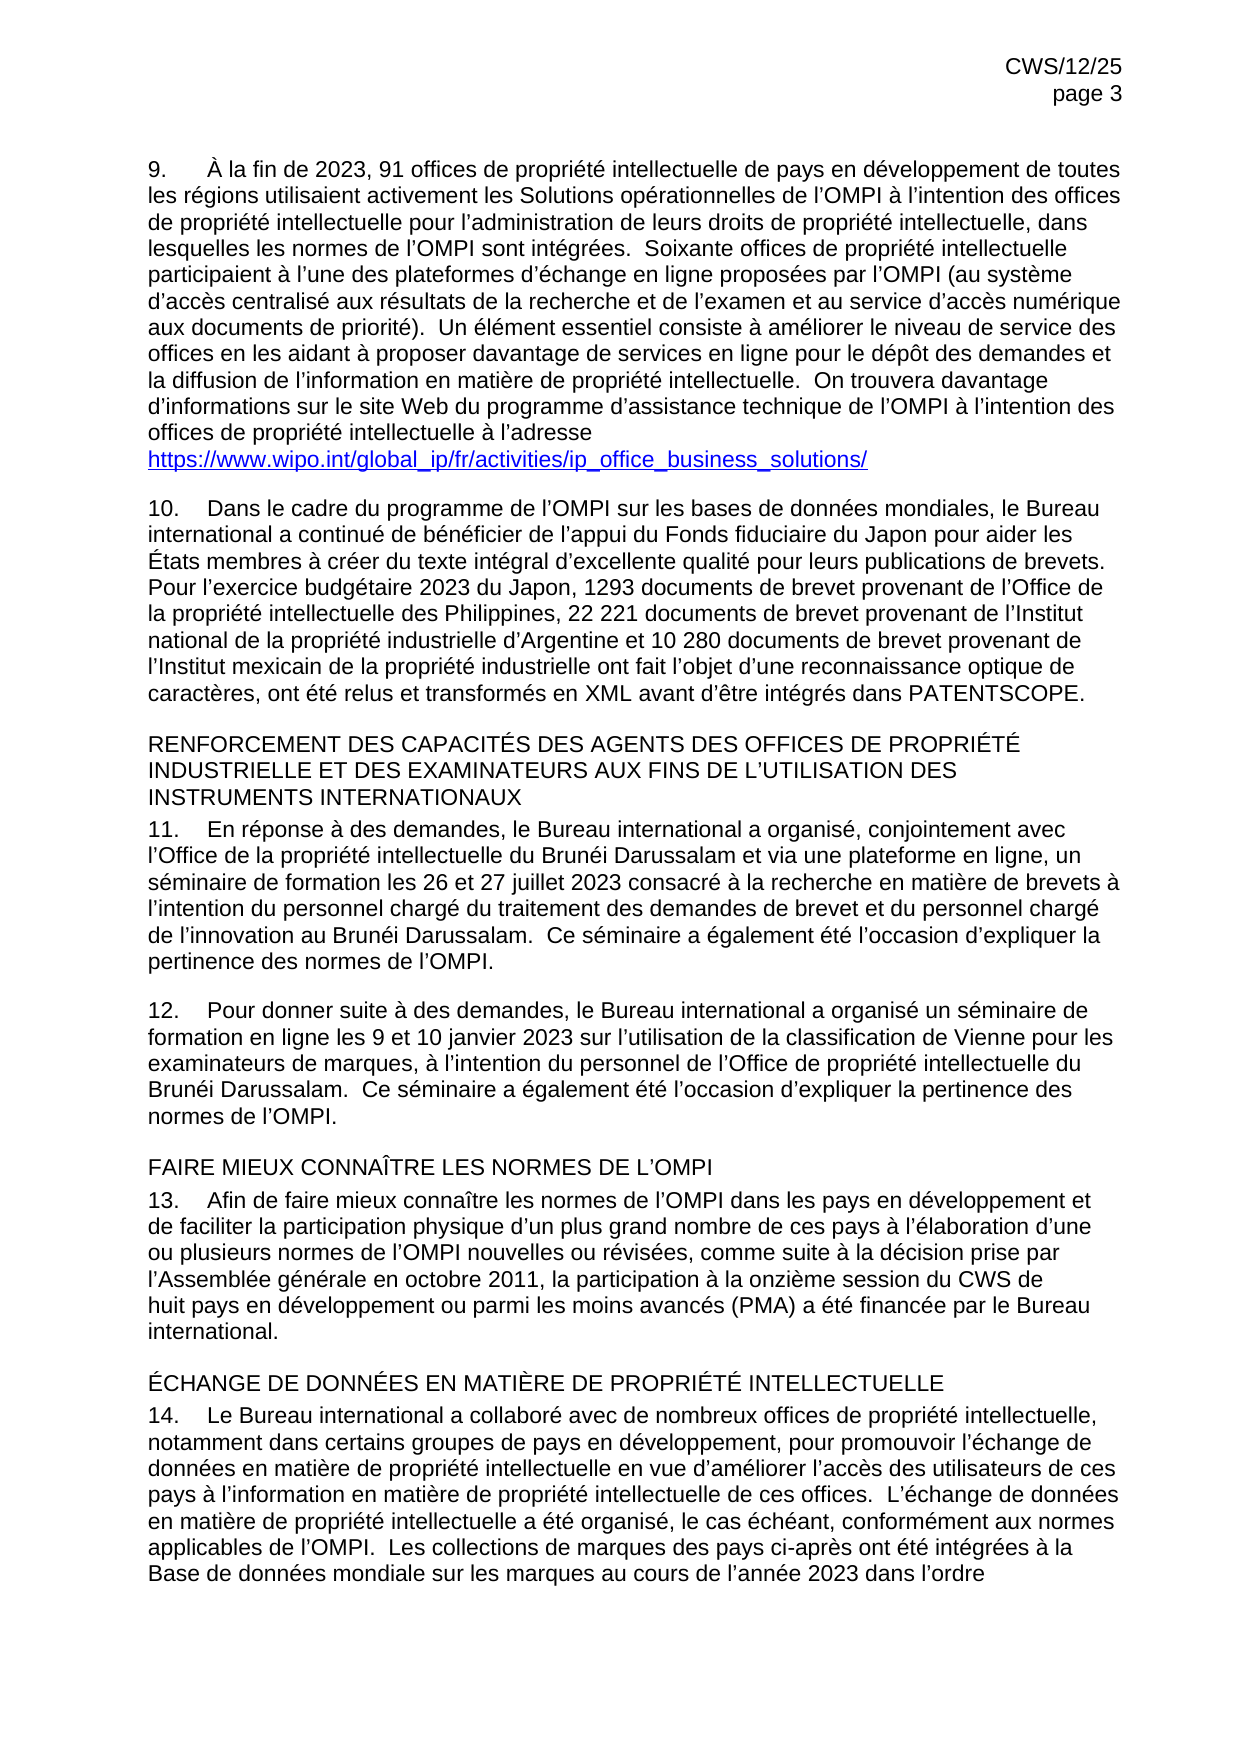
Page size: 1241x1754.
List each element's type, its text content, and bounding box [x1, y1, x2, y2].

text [148, 1402, 1122, 1587]
text Dans le cadre du programme de l’OMPI sur les bases de données mondiales, le Bureau international a continué de bénéficier de l’appui du Fonds fiduciaire du Japon pour aider les États membres à créer du texte intégral d’excellente qualité pour leurs publications de brevets. Pour l’exercice budgétaire 2023 du Japon, 1293 documents de brevet provenant de l’Office de la propriété intellectuelle des Philippines, 22 221 documents de brevet provenant de l’Institut national de la propriété industrielle d’Argentine et 10 280 documents de brevet provenant de l’Institut mexicain de la propriété industrielle ont fait l’objet d’une reconnaissance optique de caractères, ont été relus et transformés en XML avant d’être intégrés dans PATENTSCOPE. [148, 495, 1122, 706]
text En réponse à des demandes, le Bureau international a organisé, conjointement avec l’Office de la propriété intellectuelle du Brunéi Darussalam et via une plateforme en ligne, un séminaire de formation les 26 et 27 juillet 2023 consacré à la recherche en matière de brevets à l’intention du personnel chargé du traitement des demandes de brevet et du personnel chargé de l’innovation au Brunéi Darussalam. Ce séminaire a également été l’occasion d’expliquer la pertinence des normes de l’OMPI. [148, 816, 1122, 974]
subtitle Échange de données en matière de propriété intellectuelle [148, 1370, 1122, 1396]
text Afin de faire mieux connaître les normes de l’OMPI dans les pays en développement et de faciliter la participation physique d’un plus grand nombre de ces pays à l’élaboration d’une ou plusieurs normes de l’OMPI nouvelles ou révisées, comme suite à la décision prise par l’Assemblée générale en octobre 2011, la participation à la onzième session du CWS de huit pays en développement ou parmi les moins avancés (PMA) a été financée par le Bureau international. [148, 1187, 1122, 1345]
subtitle Renforcement des capacités des agents des offices de propriété industrielle et des examinateurs aux fins de l’utilisation des instruments internationaux [148, 731, 1122, 810]
text À la fin de 2023, 91 offices de propriété intellectuelle de pays en développement de toutes les régions utilisaient activement les Solutions opérationnelles de l’OMPI à l’intention des offices de propriété intellectuelle pour l’administration de leurs droits de propriété intellectuelle, dans lesquelles les normes de l’OMPI sont intégrées. Soixante offices de propriété intellectuelle participaient à l’une des plateformes d’échange en ligne proposées par l’OMPI (au système d’accès centralisé aux résultats de la recherche et de l’examen et au service d’accès numérique aux documents de priorité). Un élément essentiel consiste à améliorer le niveau de service des offices en les aidant à proposer davantage de services en ligne pour le dépôt des demandes et la diffusion de l’information en matière de propriété intellectuelle. On trouvera davantage d’informations sur le site Web du programme d’assistance technique de l’OMPI à l’intention des offices de propriété intellectuelle à l’adresse https://www.wipo.int/global_ip/fr/activities/ip_office_business_solutions/ [148, 156, 1122, 472]
text Pour donner suite à des demandes, le Bureau international a organisé un séminaire de formation en ligne les 9 et 10 janvier 2023 sur l’utilisation de la classification de Vienne pour les examinateurs de marques, à l’intention du personnel de l’Office de propriété intellectuelle du Brunéi Darussalam. Ce séminaire a également été l’occasion d’expliquer la pertinence des normes de l’OMPI. [148, 997, 1122, 1129]
subtitle Faire mieux connaître les normes de l’OMPI [148, 1154, 1122, 1180]
